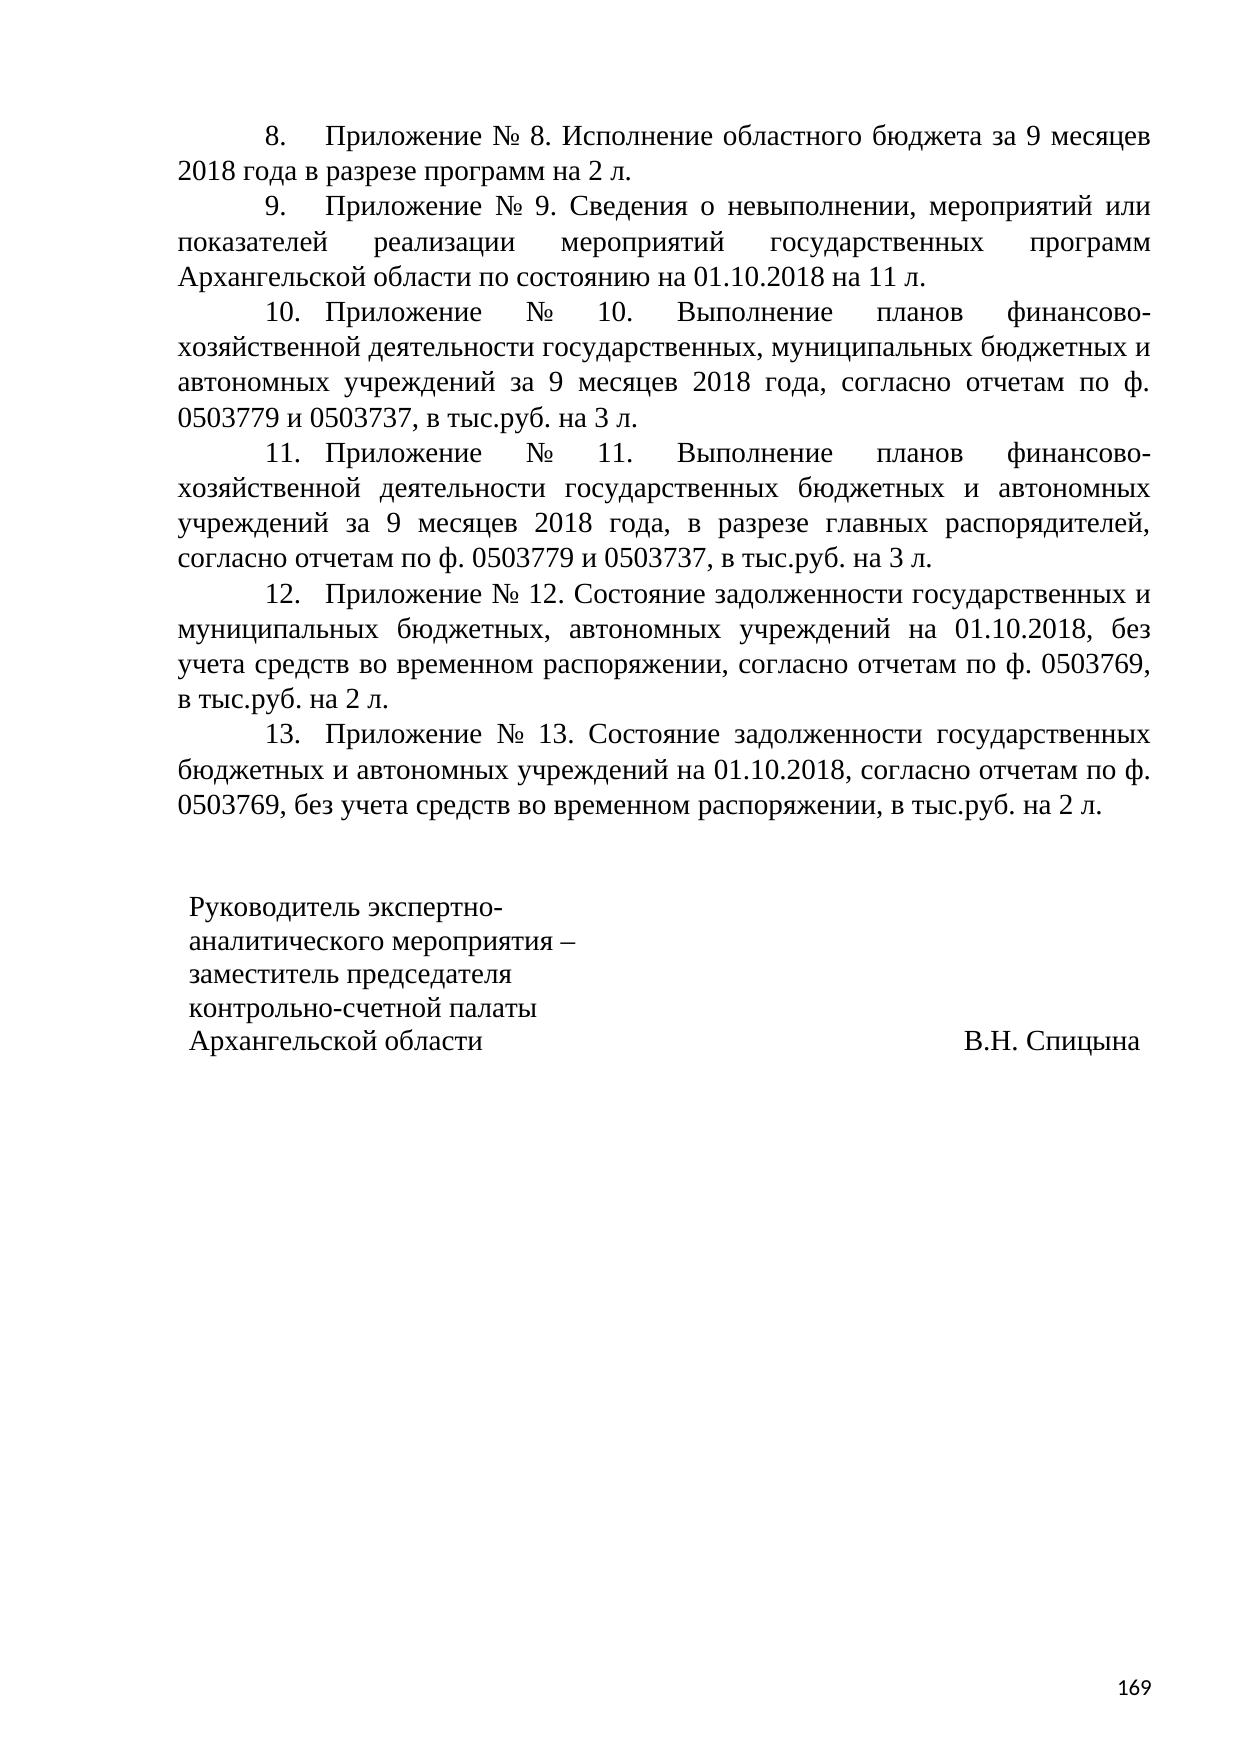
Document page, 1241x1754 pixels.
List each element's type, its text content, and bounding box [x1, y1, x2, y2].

list Приложение № 11. Выполнение планов финансово-хозяйственной деятельности государственных бюджетных и автономных учреждений за 9 месяцев 2018 года, в разрезе главных распорядителей, согласно отчетам по ф. 0503779 и 0503737, в тыс.руб. на 3 л. [177, 435, 1152, 574]
list Приложение № 12. Состояние задолженности государственных и муниципальных бюджетных, автономных учреждений на 01.10.2018, без учета средств во временном распоряжении, согласно отчетам по ф. 0503769, в тыс.руб. на 2 л. [177, 576, 1152, 715]
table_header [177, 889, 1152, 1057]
list Приложение № 9. Сведения о невыполнении, мероприятий или показателей реализации мероприятий государственных программ Архангельской области по состоянию на 01.10.2018 на 11 л. [177, 188, 1152, 292]
list Приложение № 13. Состояние задолженности государственных бюджетных и автономных учреждений на 01.10.2018, согласно отчетам по ф. 0503769, без учета средств во временном распоряжении, в тыс.руб. на 2 л. [177, 717, 1152, 821]
list Приложение № 8. Исполнение областного бюджета за 9 месяцев 2018 года в разрезе программ на 2 л. [177, 118, 1152, 187]
list Приложение № 10. Выполнение планов финансово-хозяйственной деятельности государственных, муниципальных бюджетных и автономных учреждений за 9 месяцев 2018 года, согласно отчетам по ф. 0503779 и 0503737, в тыс.руб. на 3 л. [177, 294, 1152, 433]
